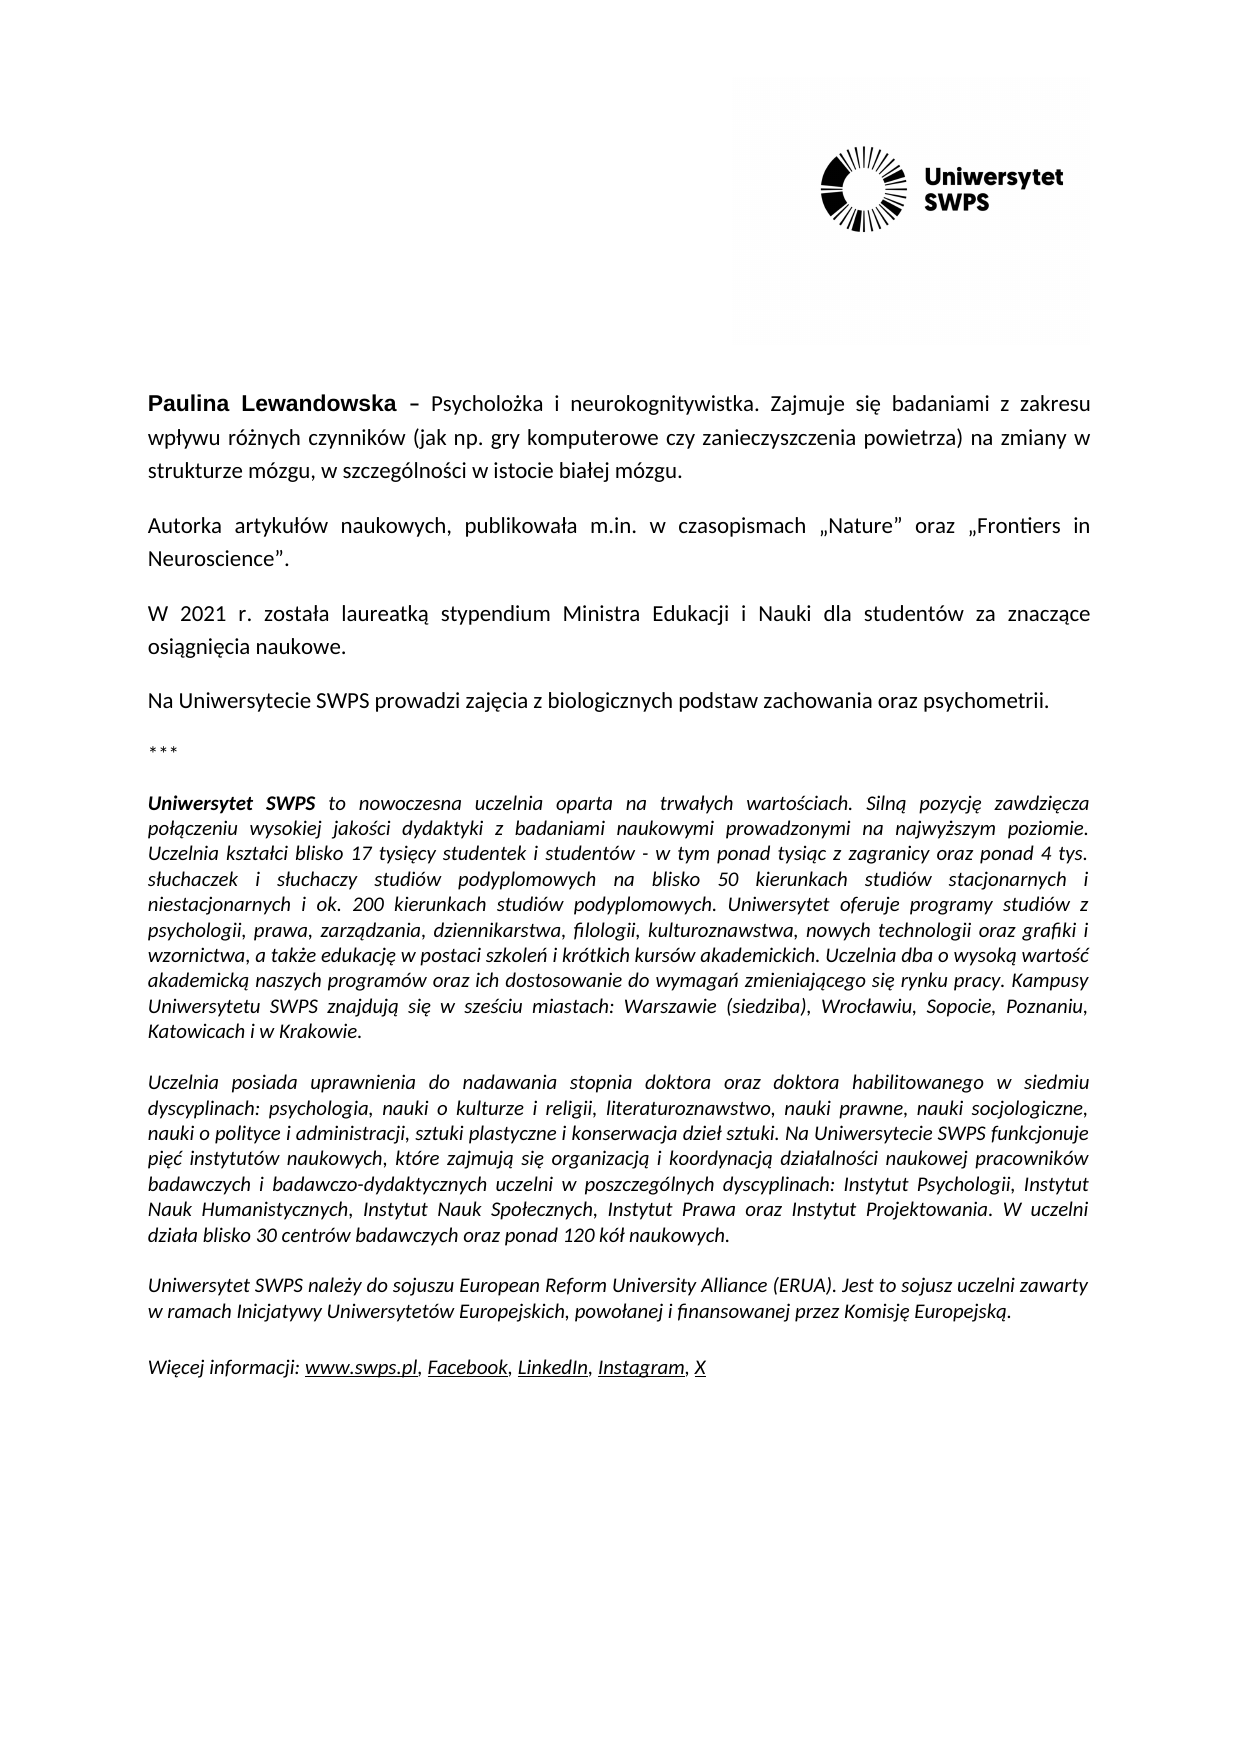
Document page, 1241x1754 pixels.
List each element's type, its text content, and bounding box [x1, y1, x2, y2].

text Uniwersytet SWPS to nowoczesna uczelnia oparta na trwałych wartościach. Silną pozycję zawdzięcza połączeniu wysokiej jakości dydaktyki z badaniami naukowymi prowadzonymi na najwyższym poziomie. Uczelnia kształci blisko 17 tysięcy studentek i studentów - w tym ponad tysiąc z zagranicy oraz ponad 4 tys. słuchaczek i słuchaczy studiów podyplomowych na blisko 50 kierunkach studiów stacjonarnych i niestacjonarnych i ok. 200 kierunkach studiów podyplomowych. Uniwersytet oferuje programy studiów z psychologii, prawa, zarządzania, dziennikarstwa, filologii, kulturoznawstwa, nowych technologii oraz grafiki i wzornictwa, a także edukację w postaci szkoleń i krótkich kursów akademickich. Uczelnia dba o wysoką wartość akademicką naszych programów oraz ich dostosowanie do wymagań zmieniającego się rynku pracy. Kampusy Uniwersytetu SWPS znajdują się w sześciu miastach: Warszawie (siedziba), Wrocławiu, Sopocie, Poznaniu, Katowicach i w Krakowie. [148, 790, 1092, 1044]
subtitle Autorka artykułów naukowych, publikowała m.in. w czasopismach „Nature” oraz „Frontiers in Neuroscience”. [148, 511, 1092, 572]
text Uniwersytet SWPS należy do sojuszu European Reform University Alliance (ERUA). Jest to sojusz uczelni zawarty w ramach Inicjatywy Uniwersytetów Europejskich, powołanej i finansowanej przez Komisję Europejską. [148, 1273, 1092, 1323]
text *** [148, 741, 1092, 766]
text Uczelnia posiada uprawnienia do nadawania stopnia doktora oraz doktora habilitowanego w siedmiu dyscyplinach: psychologia, nauki o kulturze i religii, literaturoznawstwo, nauki prawne, nauki socjologiczne, nauki o polityce i administracji, sztuki plastyczne i konserwacja dzieł sztuki. Na Uniwersytecie SWPS funkcjonuje pięć instytutów naukowych, które zajmują się organizacją i koordynacją działalności naukowej pracowników badawczych i badawczo-dydaktycznych uczelni w poszczególnych dyscyplinach: Instytut Psychologii, Instytut Nauk Humanistycznych, Instytut Nauk Społecznych, Instytut Prawa oraz Instytut Projektowania. W uczelni działa blisko 30 centrów badawczych oraz ponad 120 kół naukowych. [148, 1069, 1092, 1247]
subtitle Paulina Lewandowska – Psycholożka i neurokognitywistka. Zajmuje się badaniami z zakresu wpływu różnych czynników (jak np. gry komputerowe czy zanieczyszczenia powietrza) na zmiany w strukturze mózgu, w szczególności w istocie białej mózgu. [148, 257, 1092, 484]
picture [731, 77, 1090, 257]
subtitle Na Uniwersytecie SWPS prowadzi zajęcia z biologicznych podstaw zachowania oraz psychometrii. [148, 687, 1092, 715]
subtitle W 2021 r. została laureatką stypendium Ministra Edukacji i Nauki dla studentów za znaczące osiągnięcia naukowe. [148, 599, 1092, 660]
text Więcej informacji: www.swps.pl, Facebook, LinkedIn, Instagram, X [148, 1354, 1092, 1379]
